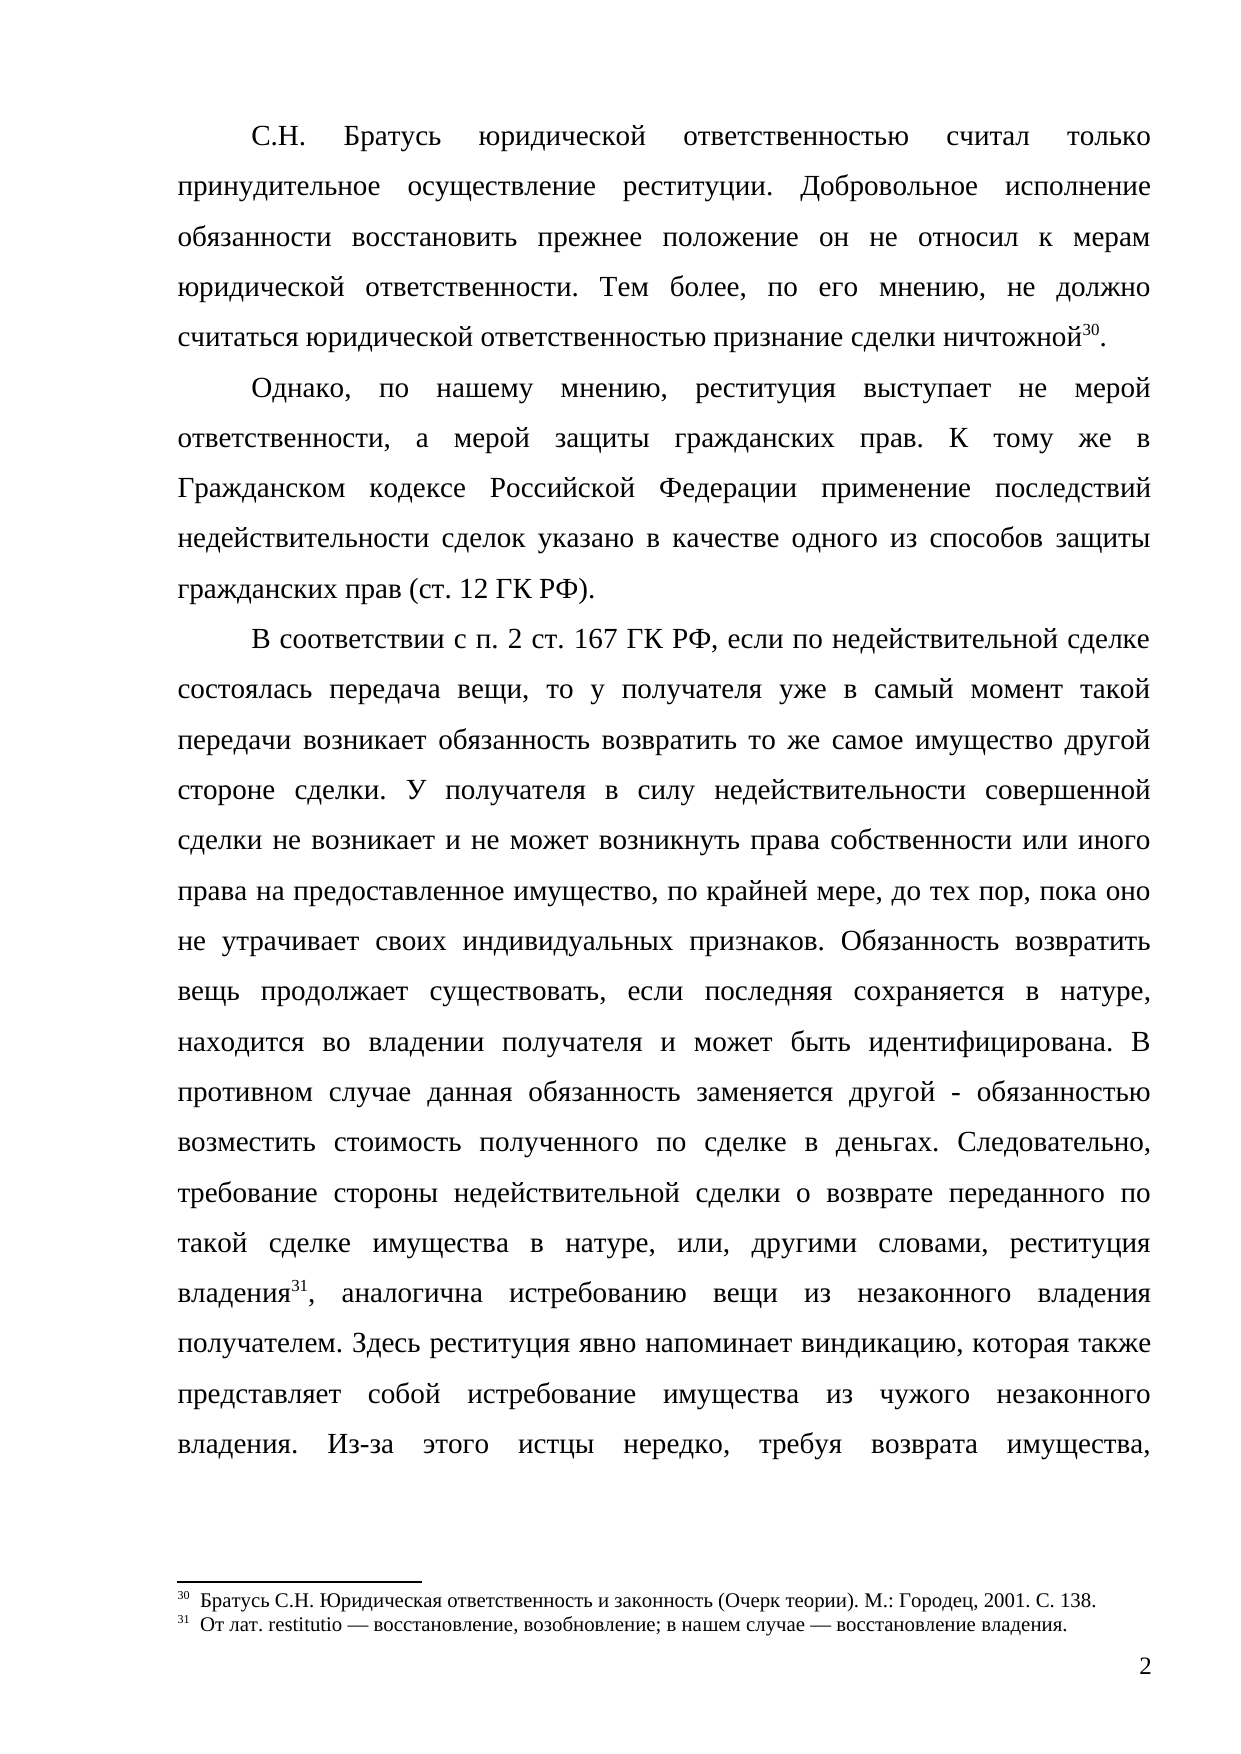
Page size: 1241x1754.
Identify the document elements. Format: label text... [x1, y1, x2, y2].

text Однако, по нашему мнению, реституция выступает не мерой ответственности, а мерой защиты гражданских прав. К тому же в Гражданском кодексе Российской Федерации применение последствий недействительности сделок указано в качестве одного из способов защиты гражданских прав (ст. 12 ГК РФ). [177, 370, 1152, 604]
text С.Н. Братусь юридической ответственностью считал только принудительное осуществление реституции. Добровольное исполнение обязанности восстановить прежнее положение он не относил к мерам юридической ответственности. Тем более, по его мнению, не должно считаться юридической ответственностью признание сделки ничтожной. [177, 118, 1152, 353]
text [177, 621, 1152, 1460]
